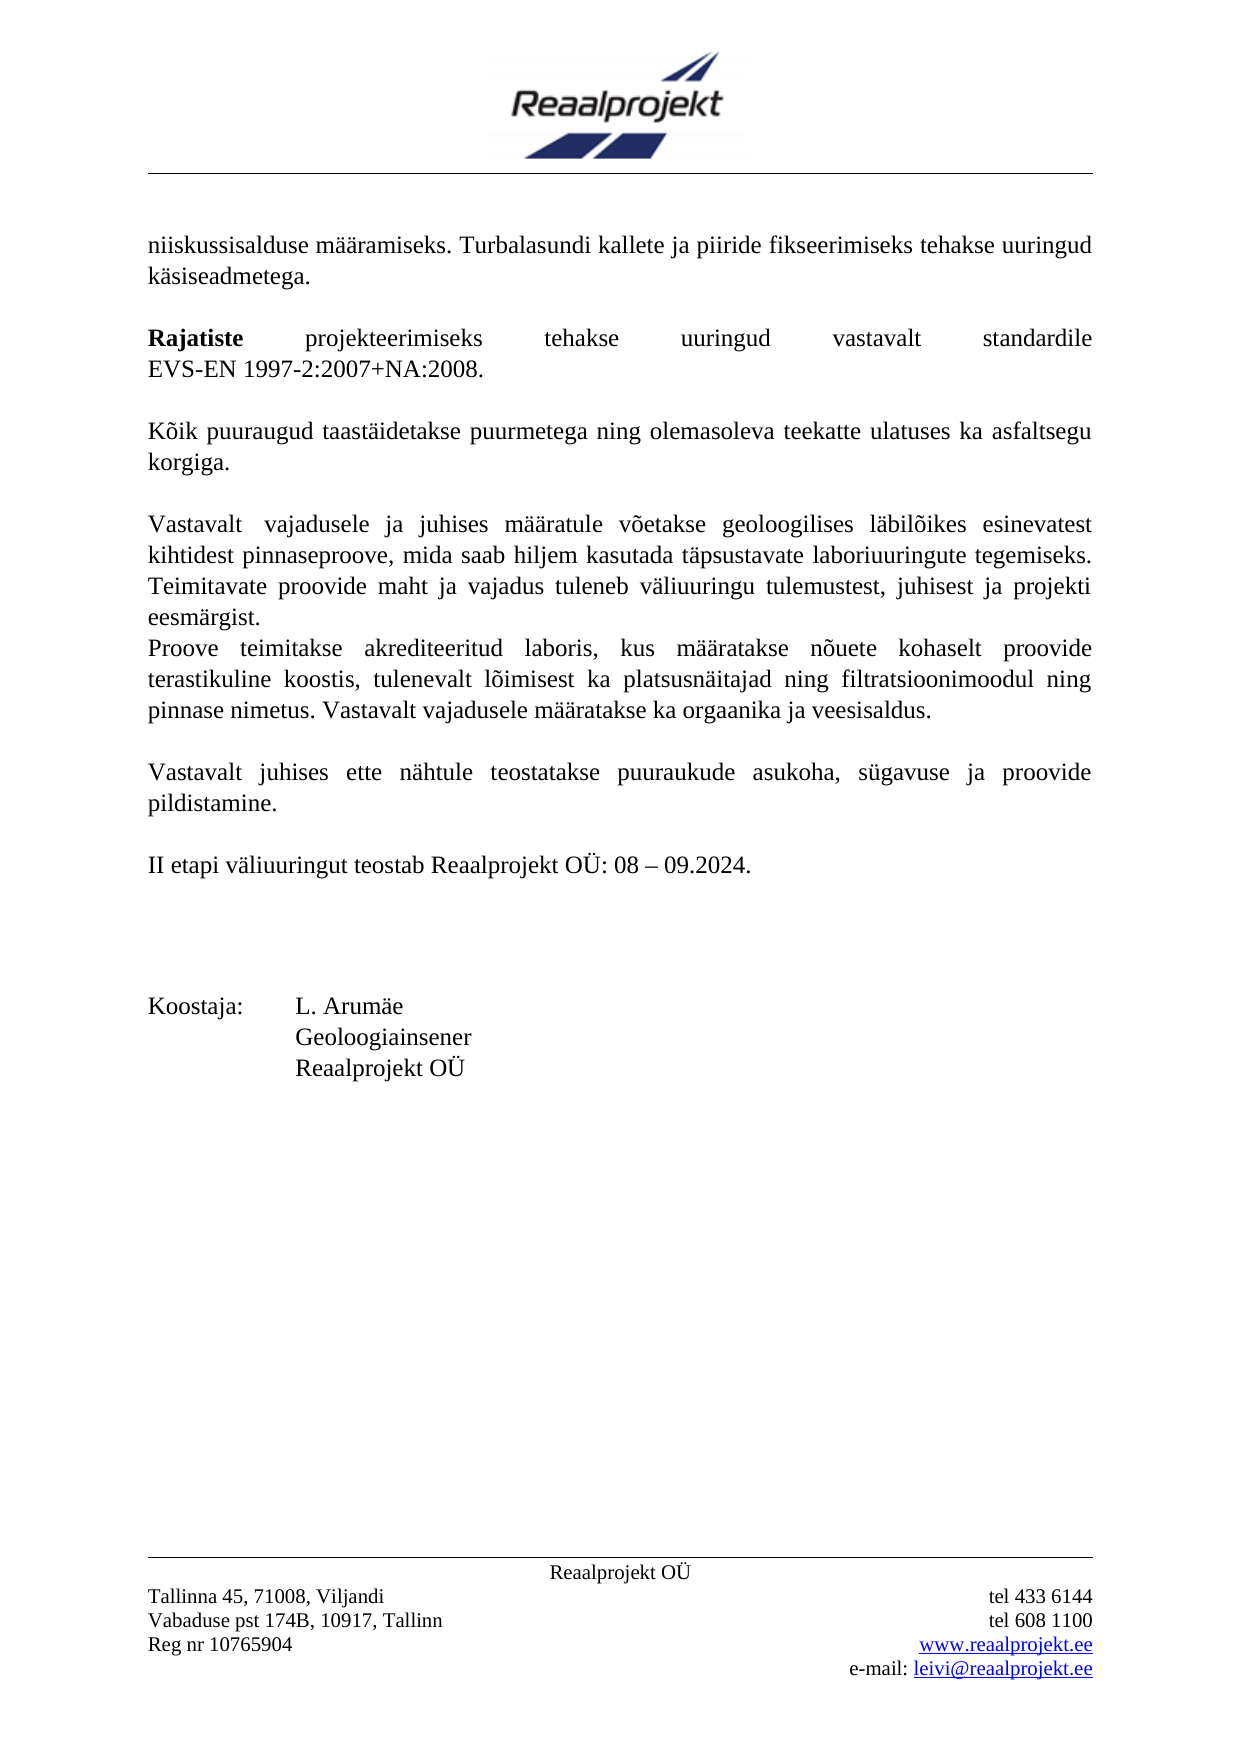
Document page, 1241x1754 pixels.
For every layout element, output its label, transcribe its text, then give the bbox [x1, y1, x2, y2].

text II etapi väliuuringut teostab Reaalprojekt OÜ: 08 – 09.2024. [148, 851, 1093, 879]
text Rajatiste projekteerimiseks tehakse uuringud vastavalt standardile EVS-EN 1997-2:2007+NA:2008. [148, 323, 1093, 383]
text Proove teimitakse akrediteeritud laboris, kus määratakse nõuete kohaselt proovide terastikuline koostis, tulenevalt lõimisest ka platsusnäitajad ning filtratsioonimoodul ning pinnase nimetus. Vastavalt vajadusele määratakse ka orgaanika ja veesisaldus. [148, 633, 1093, 724]
text Vastavalt vajadusele ja juhises määratule võetakse geoloogilises läbilõikes esinevatest kihtidest pinnaseproove, mida saab hiljem kasutada täpsustavate laboriuuringute tegemiseks. Teimitavate proovide maht ja vajadus tuleneb väliuuringu tulemustest, juhisest ja projekti eesmärgist. [148, 509, 1093, 631]
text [148, 230, 1093, 289]
text Reaalprojekt OÜ [148, 1053, 1093, 1082]
text Geoloogiainsener [148, 1022, 1093, 1051]
text Kõik puuraugud taastäidetakse puurmetega ning olemasoleva teekatte ulatuses ka asfaltsegu korgiga. [148, 416, 1093, 476]
text Vastavalt juhises ette nähtule teostatakse puuraukude asukoha, sügavuse ja proovide pildistamine. [148, 757, 1093, 817]
text Koostaja: L. Arumäe [148, 991, 1093, 1020]
